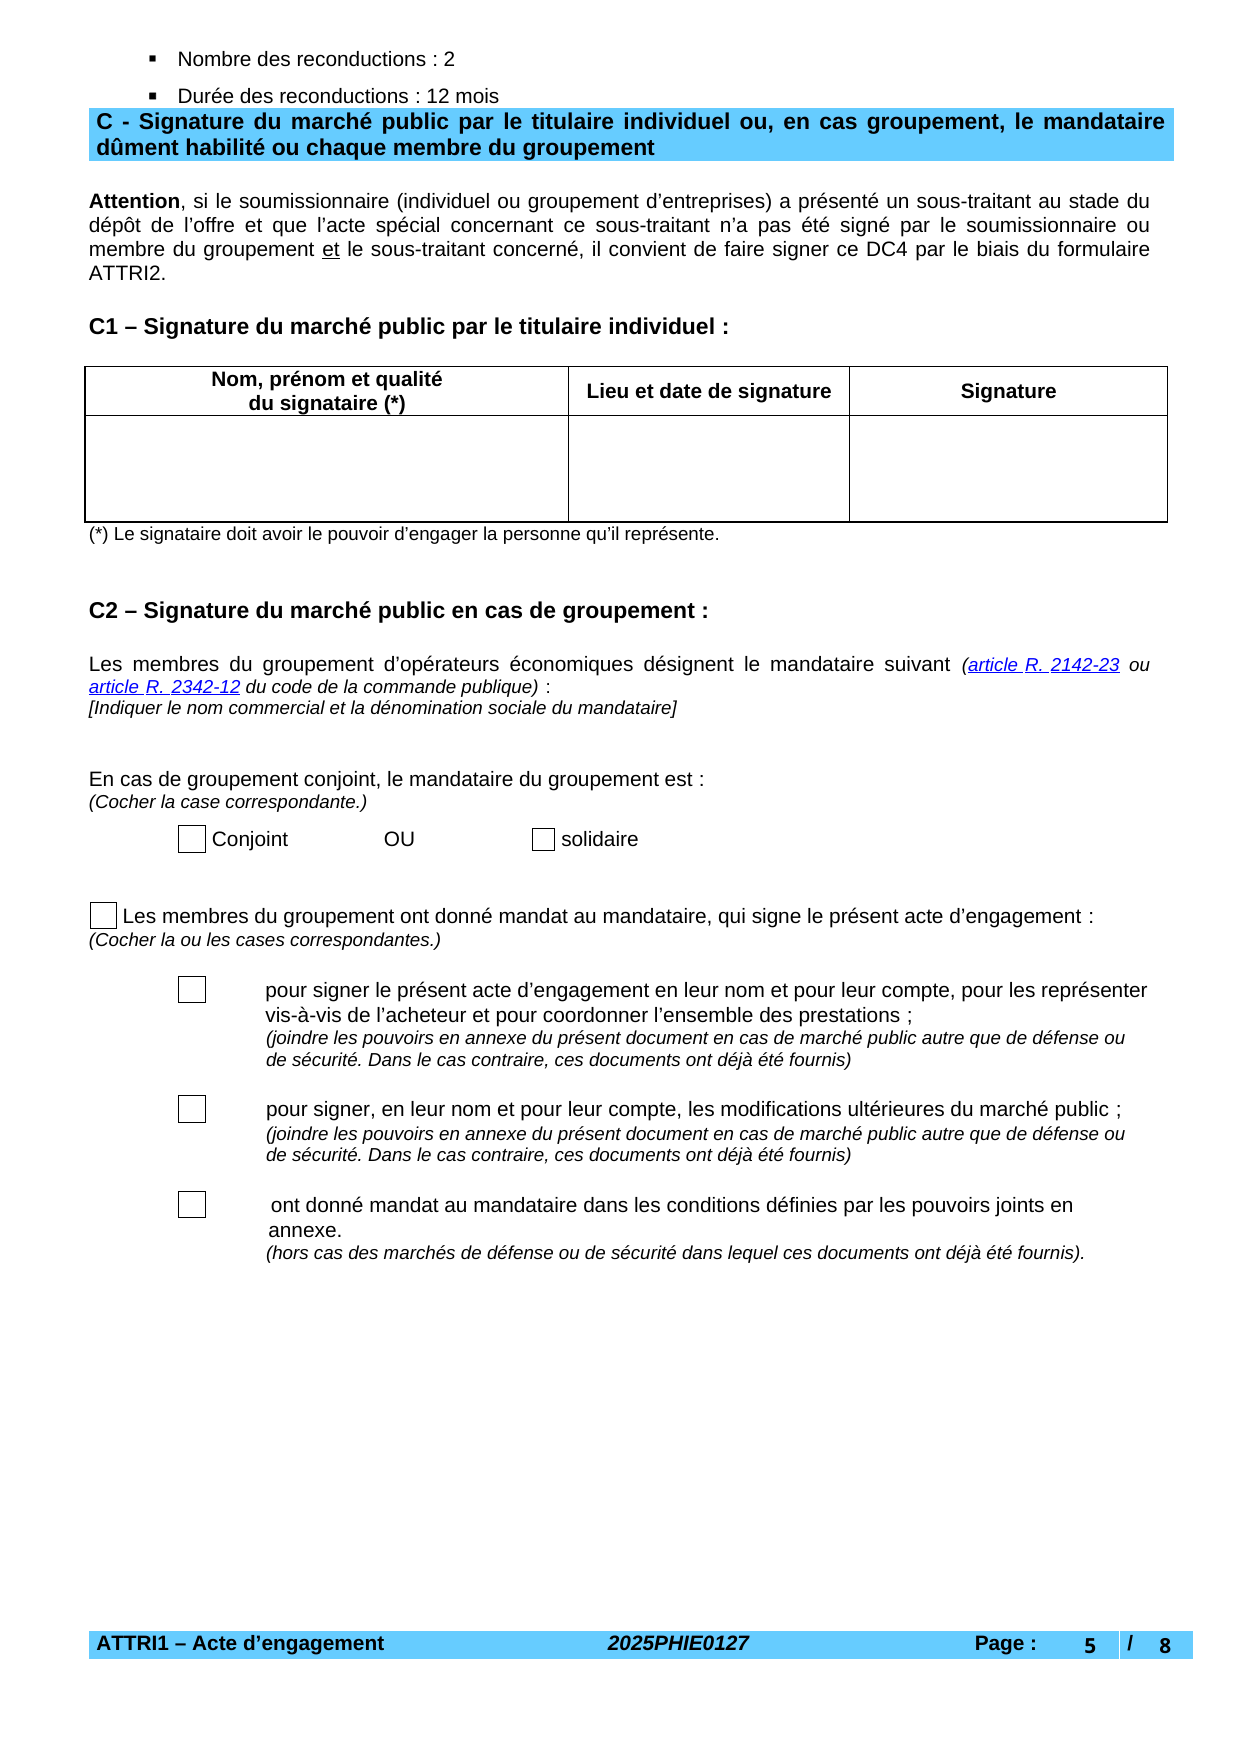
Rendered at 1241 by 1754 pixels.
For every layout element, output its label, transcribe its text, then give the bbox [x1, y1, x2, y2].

list Durée des reconductions : 12 mois [148, 84, 1152, 108]
text (joindre les pouvoirs en annexe du présent document en cas de marché public autre que de défense ou de sécurité. Dans le cas contraire, ces documents ont déjà été fournis) [266, 1123, 1152, 1166]
text (joindre les pouvoirs en annexe du présent document en cas de marché public autre que de défense ou de sécurité. Dans le cas contraire, ces documents ont déjà été fournis) [266, 1027, 1152, 1070]
text (Cocher la case correspondante.) [89, 790, 1152, 812]
text Conjoint OU solidaire [89, 824, 1152, 853]
text annexe. [118, 1218, 1152, 1242]
list Nombre des reconductions : 2 [148, 47, 1152, 71]
table_header Lieu et date de signature [569, 367, 849, 415]
table_cell [569, 416, 849, 521]
text ont donné mandat au mandataire dans les conditions définies par les pouvoirs joints en [118, 1190, 1152, 1218]
text (hors cas des marchés de défense ou de sécurité dans lequel ces documents ont déjà été fournis). [266, 1242, 1152, 1264]
text pour signer, en leur nom et pour leur compte, les modifications ultérieures du marché public ; [177, 1094, 1152, 1123]
text (*) Le signataire doit avoir le pouvoir d’engager la personne qu’il représente. [89, 523, 1152, 544]
text C1 – Signature du marché public par le titulaire individuel : [89, 313, 1152, 340]
text Les membres du groupement ont donné mandat au mandataire, qui signe le présent acte d’engagement : [89, 901, 1152, 929]
table_header Nom, prénom et qualité du signataire (*) [86, 367, 568, 415]
table_header Signature [850, 367, 1167, 415]
text Les membres du groupement d’opérateurs économiques désignent le mandataire suivant (article R. 2142-23 ou article R. 2342-12 du code de la commande publique) : [89, 651, 1152, 697]
text (Cocher la ou les cases correspondantes.) [89, 929, 1152, 951]
text pour signer le présent acte d’engagement en leur nom et pour leur compte, pour les représenter vis-à-vis de l’acheteur et pour coordonner l’ensemble des prestations ; [89, 975, 1152, 1027]
text [Indiquer le nom commercial et la dénomination sociale du mandataire] [89, 697, 1152, 718]
table_header C - Signature du marché public par le titulaire individuel ou, en cas groupement, le mandataire dûment habilité ou chaque membre du groupement [89, 108, 1174, 161]
text Attention, si le soumissionnaire (individuel ou groupement d’entreprises) a présenté un sous-traitant au stade du dépôt de l’offre et que l’acte spécial concernant ce sous-traitant n’a pas été signé par le soumissionnaire ou membre du groupement et le sous-traitant concerné, il convient de faire signer ce DC4 par le biais du formulaire ATTRI2. [89, 189, 1152, 285]
table_cell [850, 416, 1167, 521]
text En cas de groupement conjoint, le mandataire du groupement est : [89, 766, 1152, 790]
table_cell [86, 416, 568, 521]
text C2 – Signature du marché public en cas de groupement : [89, 597, 1152, 623]
